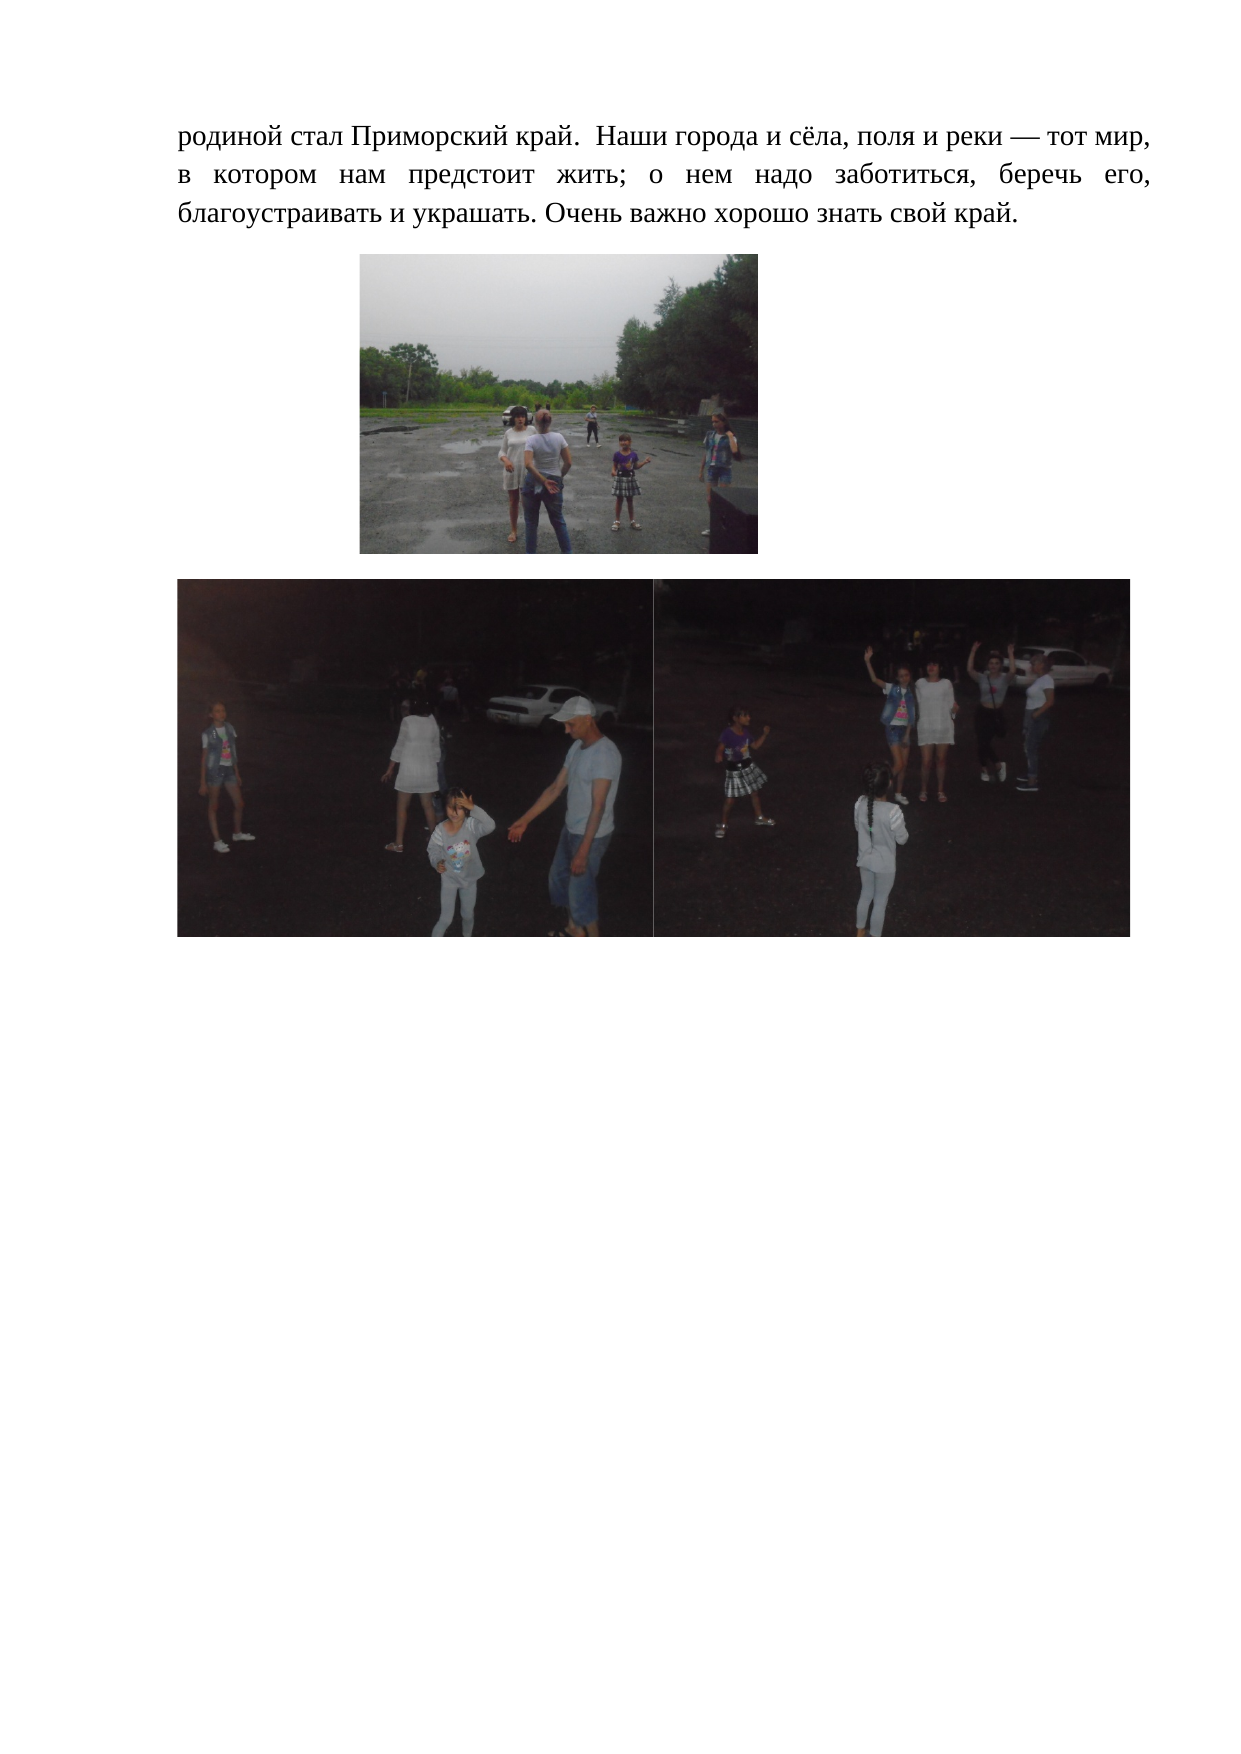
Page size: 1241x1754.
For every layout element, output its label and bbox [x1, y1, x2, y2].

picture [359, 254, 758, 554]
picture [177, 579, 1131, 937]
text [177, 118, 1152, 229]
